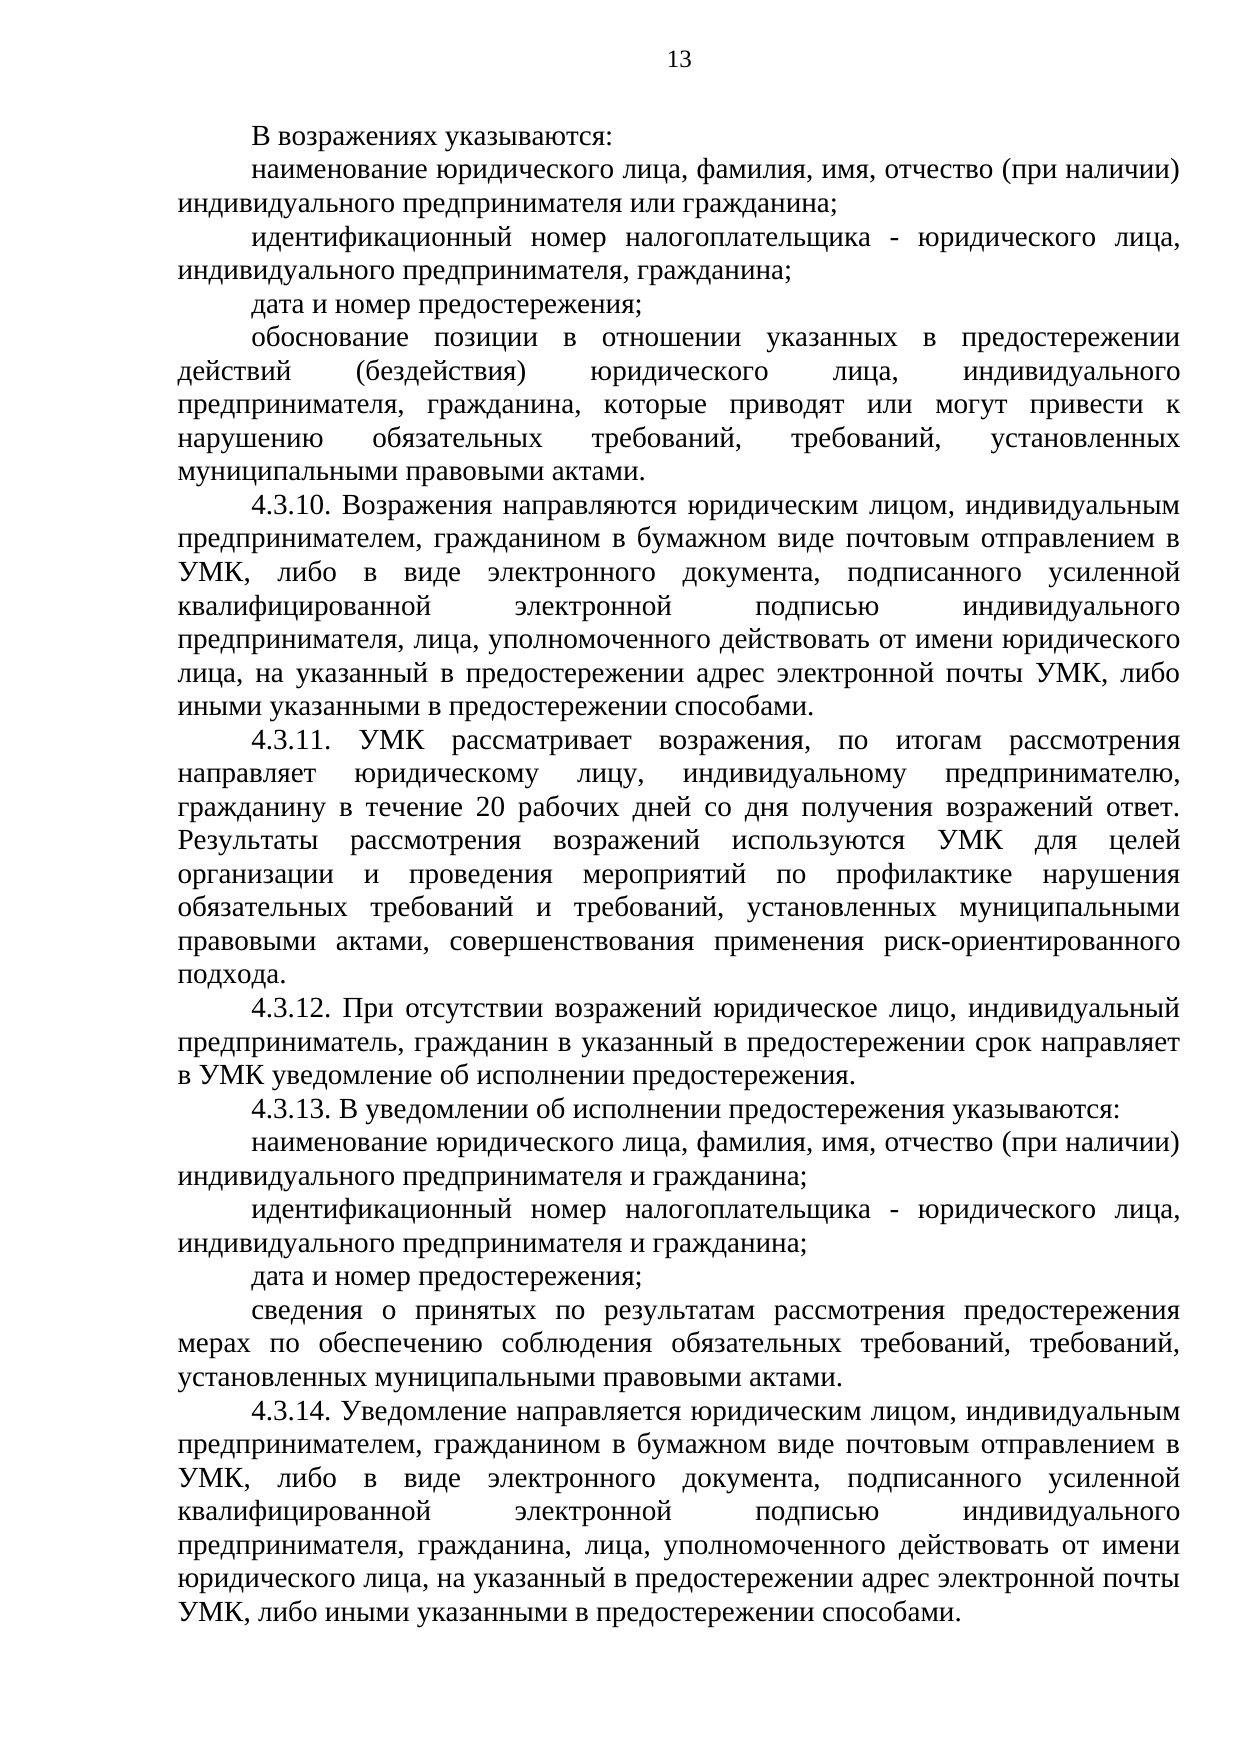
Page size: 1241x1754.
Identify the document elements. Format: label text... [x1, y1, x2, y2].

text идентификационный номер налогоплательщика - юридического лица, индивидуального предпринимателя, гражданина; [177, 219, 1181, 286]
text 4.3.10. Возражения направляются юридическим лицом, индивидуальным предпринимателем, гражданином в бумажном виде почтовым отправлением в УМК, либо в виде электронного документа, подписанного усиленной квалифицированной электронной подписью индивидуального предпринимателя, лица, уполномоченного действовать от имени юридического лица, на указанный в предостережении адрес электронной почты УМК, либо иными указанными в предостережении способами. [177, 487, 1181, 722]
text наименование юридического лица, фамилия, имя, отчество (при наличии) индивидуального предпринимателя или гражданина; [177, 152, 1181, 219]
text сведения о принятых по результатам рассмотрения предостережения мерах по обеспечению соблюдения обязательных требований, требований, установленных муниципальными правовыми актами. [177, 1292, 1181, 1393]
text наименование юридического лица, фамилия, имя, отчество (при наличии) индивидуального предпринимателя и гражданина; [177, 1124, 1181, 1191]
text 4.3.12. При отсутствии возражений юридическое лицо, индивидуальный предприниматель, гражданин в указанный в предостережении срок направляет в УМК уведомление об исполнении предостережения. [177, 990, 1181, 1091]
text 4.3.13. В уведомлении об исполнении предостережения указываются: [177, 1091, 1181, 1124]
text 4.3.11. УМК рассматривает возражения, по итогам рассмотрения направляет юридическому лицу, индивидуальному предпринимателю, гражданину в течение 20 рабочих дней со дня получения возражений ответ. Результаты рассмотрения возражений используются УМК для целей организации и проведения мероприятий по профилактике нарушения обязательных требований и требований, установленных муниципальными правовыми актами, совершенствования применения риск-ориентированного подхода. [177, 722, 1181, 990]
text дата и номер предостережения; [177, 1258, 1181, 1292]
text идентификационный номер налогоплательщика - юридического лица, индивидуального предпринимателя и гражданина; [177, 1191, 1181, 1258]
text дата и номер предостережения; [177, 286, 1181, 319]
text 4.3.14. Уведомление направляется юридическим лицом, индивидуальным предпринимателем, гражданином в бумажном виде почтовым отправлением в УМК, либо в виде электронного документа, подписанного усиленной квалифицированной электронной подписью индивидуального предпринимателя, гражданина, лица, уполномоченного действовать от имени юридического лица, на указанный в предостережении адрес электронной почты УМК, либо иными указанными в предостережении способами. [177, 1393, 1181, 1627]
text В возражениях указываются: [177, 118, 1181, 152]
text обоснование позиции в отношении указанных в предостережении действий (бездействия) юридического лица, индивидуального предпринимателя, гражданина, которые приводят или могут привести к нарушению обязательных требований, требований, установленных муниципальными правовыми актами. [177, 319, 1181, 487]
